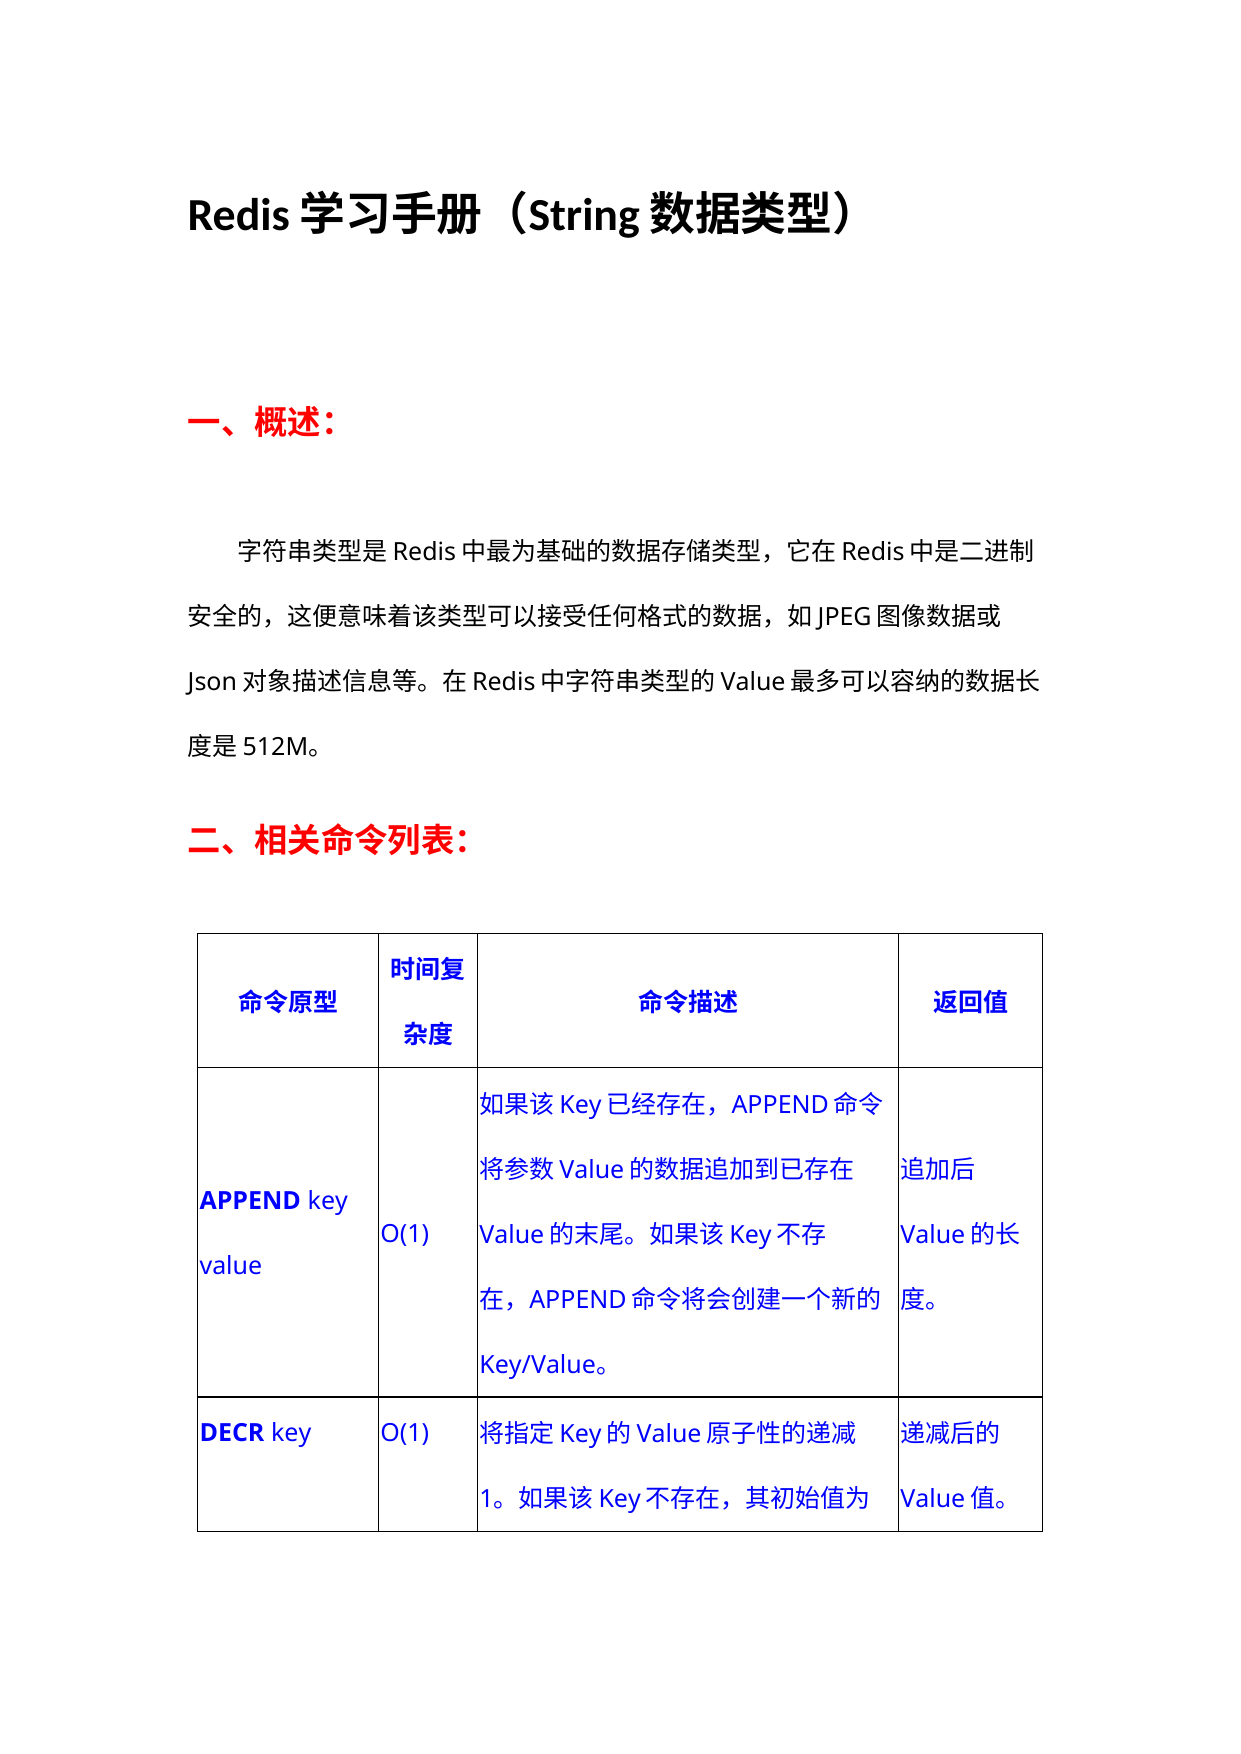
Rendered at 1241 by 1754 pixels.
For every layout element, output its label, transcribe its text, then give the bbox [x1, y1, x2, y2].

table_cell 递减后的Value值。 [899, 1398, 1042, 1531]
subtitle 二、相关命令列表： [187, 806, 1053, 871]
subtitle Redis学习手册（String数据类型） [187, 162, 1053, 259]
table_cell APPEND key value [198, 1068, 378, 1396]
table_header 命令原型 [198, 934, 378, 1067]
text 字符串类型是Redis中最为基础的数据存储类型，它在Redis中是二进制安全的，这便意味着该类型可以接受任何格式的数据，如JPEG图像数据或Json对象描述信息等。在Redis中字符串类型的Value最多可以容纳的数据长度是512M。 [187, 517, 1053, 777]
subtitle 一、概述： [187, 387, 1053, 452]
table_cell O(1) [379, 1068, 477, 1396]
table_cell O(1) [379, 1398, 477, 1531]
table_header 时间复杂度 [379, 934, 477, 1067]
table_header 返回值 [899, 934, 1042, 1067]
table_header 命令描述 [478, 934, 898, 1067]
table_cell 追加后Value的长度。 [899, 1068, 1042, 1396]
table_cell 如果该Key已经存在，APPEND命令将参数Value的数据追加到已存在Value的末尾。如果该Key不存在，APPEND命令将会创建一个新的Key/Value。 [478, 1068, 898, 1396]
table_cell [478, 1398, 898, 1531]
table_cell DECR key [198, 1398, 378, 1531]
